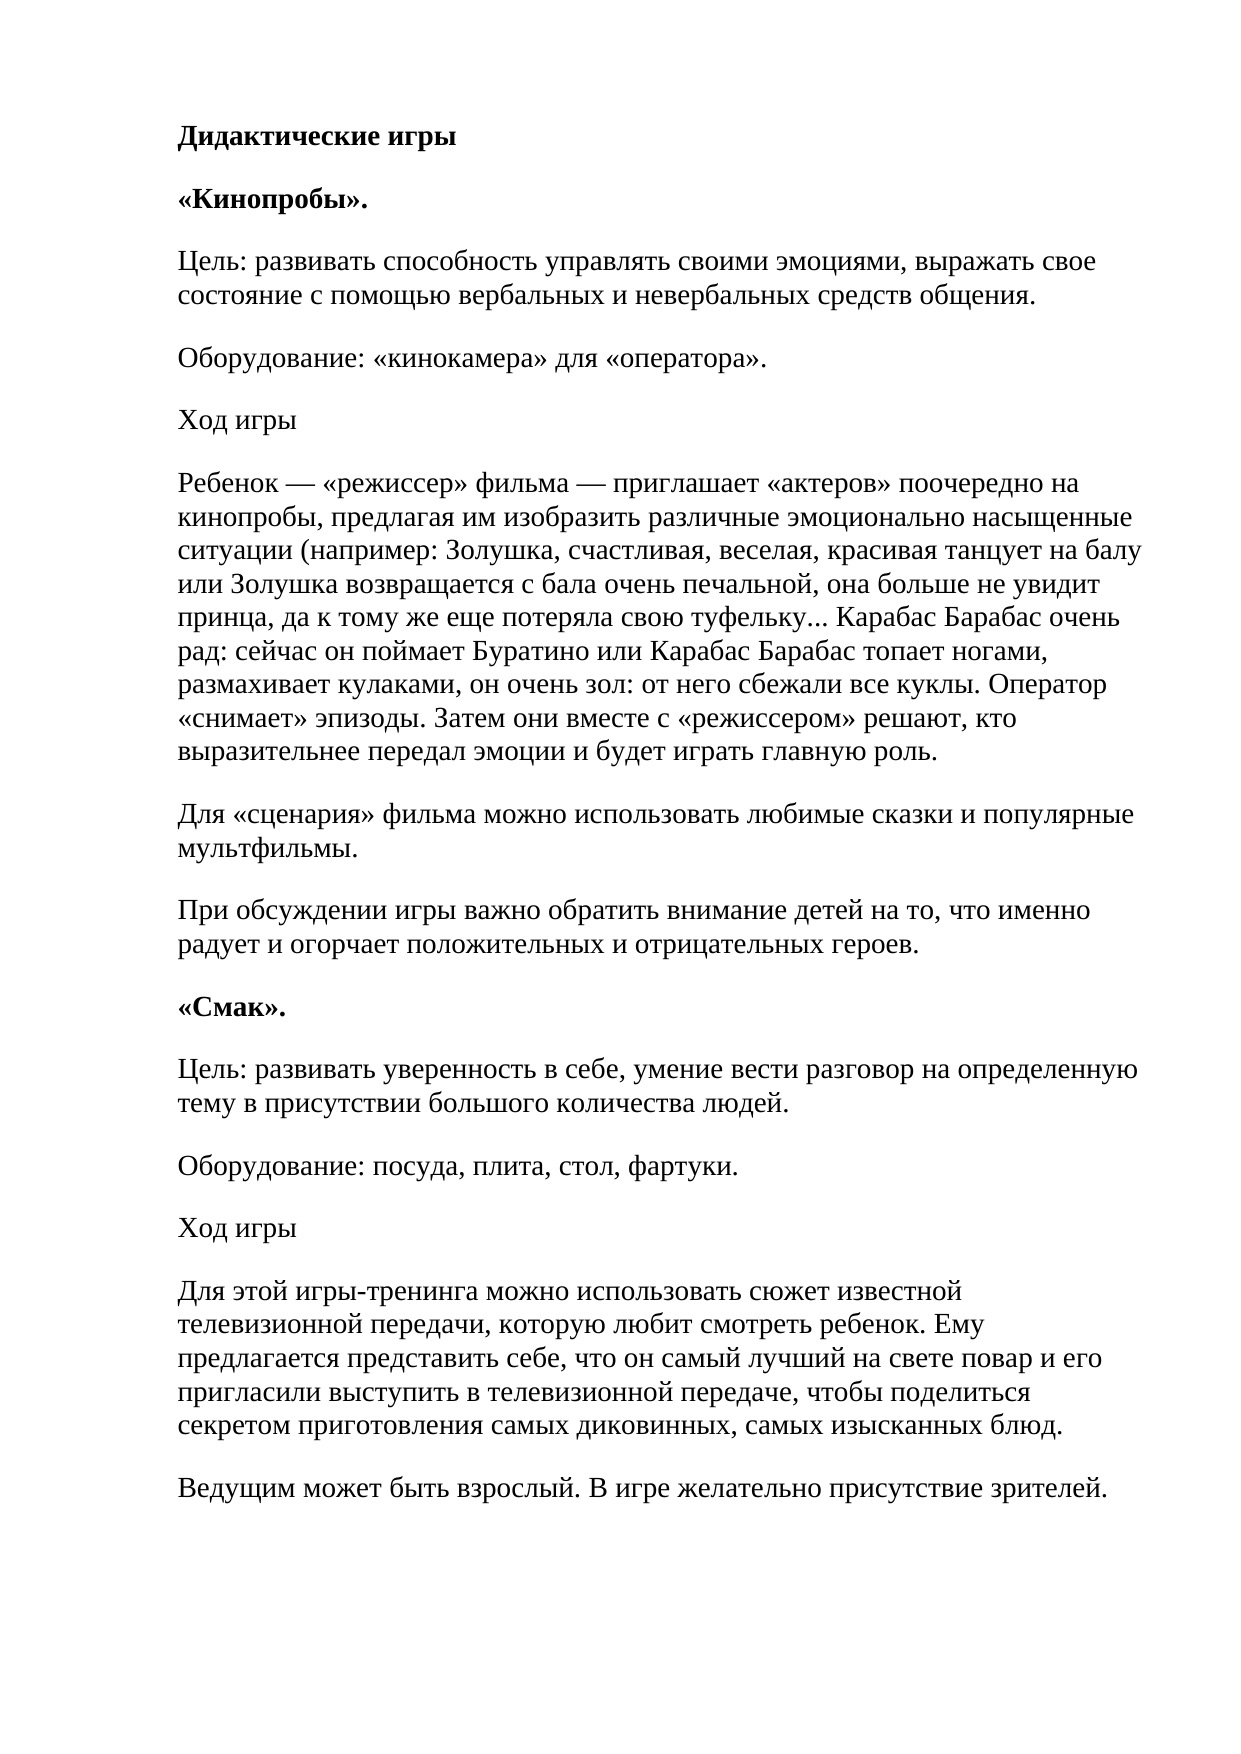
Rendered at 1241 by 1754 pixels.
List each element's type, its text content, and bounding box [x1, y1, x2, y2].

text Ведущим может быть взрослый. В игре желательно присутствие зрителей. [177, 1470, 1152, 1503]
text Оборудование: посуда, плита, стол, фартуки. [177, 1148, 1152, 1181]
text Для «сценария» фильма можно использовать любимые сказки и популярные мультфильмы. [177, 796, 1152, 863]
text Ход игры [177, 402, 1152, 436]
text Для этой игры-тренинга можно использовать сюжет известной телевизионной передачи, которую любит смотреть ребенок. Ему предлагается представить себе, что он самый лучший на свете повар и его пригласили выступить в телевизионной передаче, чтобы поделиться секретом приготовления самых диковинных, самых изысканных блюд. [177, 1273, 1152, 1441]
text «Смак». [177, 989, 1152, 1022]
text При обсуждении игры важно обратить внимание детей на то, что именно радует и огорчает положительных и отрицательных героев. [177, 892, 1152, 959]
subtitle Дидактические игры [177, 118, 1152, 152]
text Ребенок — «режиссер» фильма — приглашает «актеров» поочередно на кинопробы, предлагая им изобразить различные эмоционально насыщенные ситуации (например: Золушка, счастливая, веселая, красивая танцует на балу или Золушка возвращается с бала очень печальной, она больше не увидит принца, да к тому же еще потеряла свою туфельку... Карабас Барабас очень рад: сейчас он поймает Буратино или Карабас Барабас топает ногами, размахивает кулаками, он очень зол: от него сбежали все куклы. Оператор «снимает» эпизоды. Затем они вместе с «режиссером» решают, кто выразительнее передал эмоции и будет играть главную роль. [177, 465, 1152, 767]
text Ход игры [177, 1210, 1152, 1244]
text Оборудование: «кинокамера» для «оператора». [177, 340, 1152, 373]
text Цель: развивать уверенность в себе, умение вести разговор на определенную тему в присутствии большого количества людей. [177, 1051, 1152, 1118]
text Цель: развивать способность управлять своими эмоциями, выражать свое состояние с помощью вербальных и невербальных средств общения. [177, 243, 1152, 311]
text «Кинопробы». [177, 181, 1152, 214]
